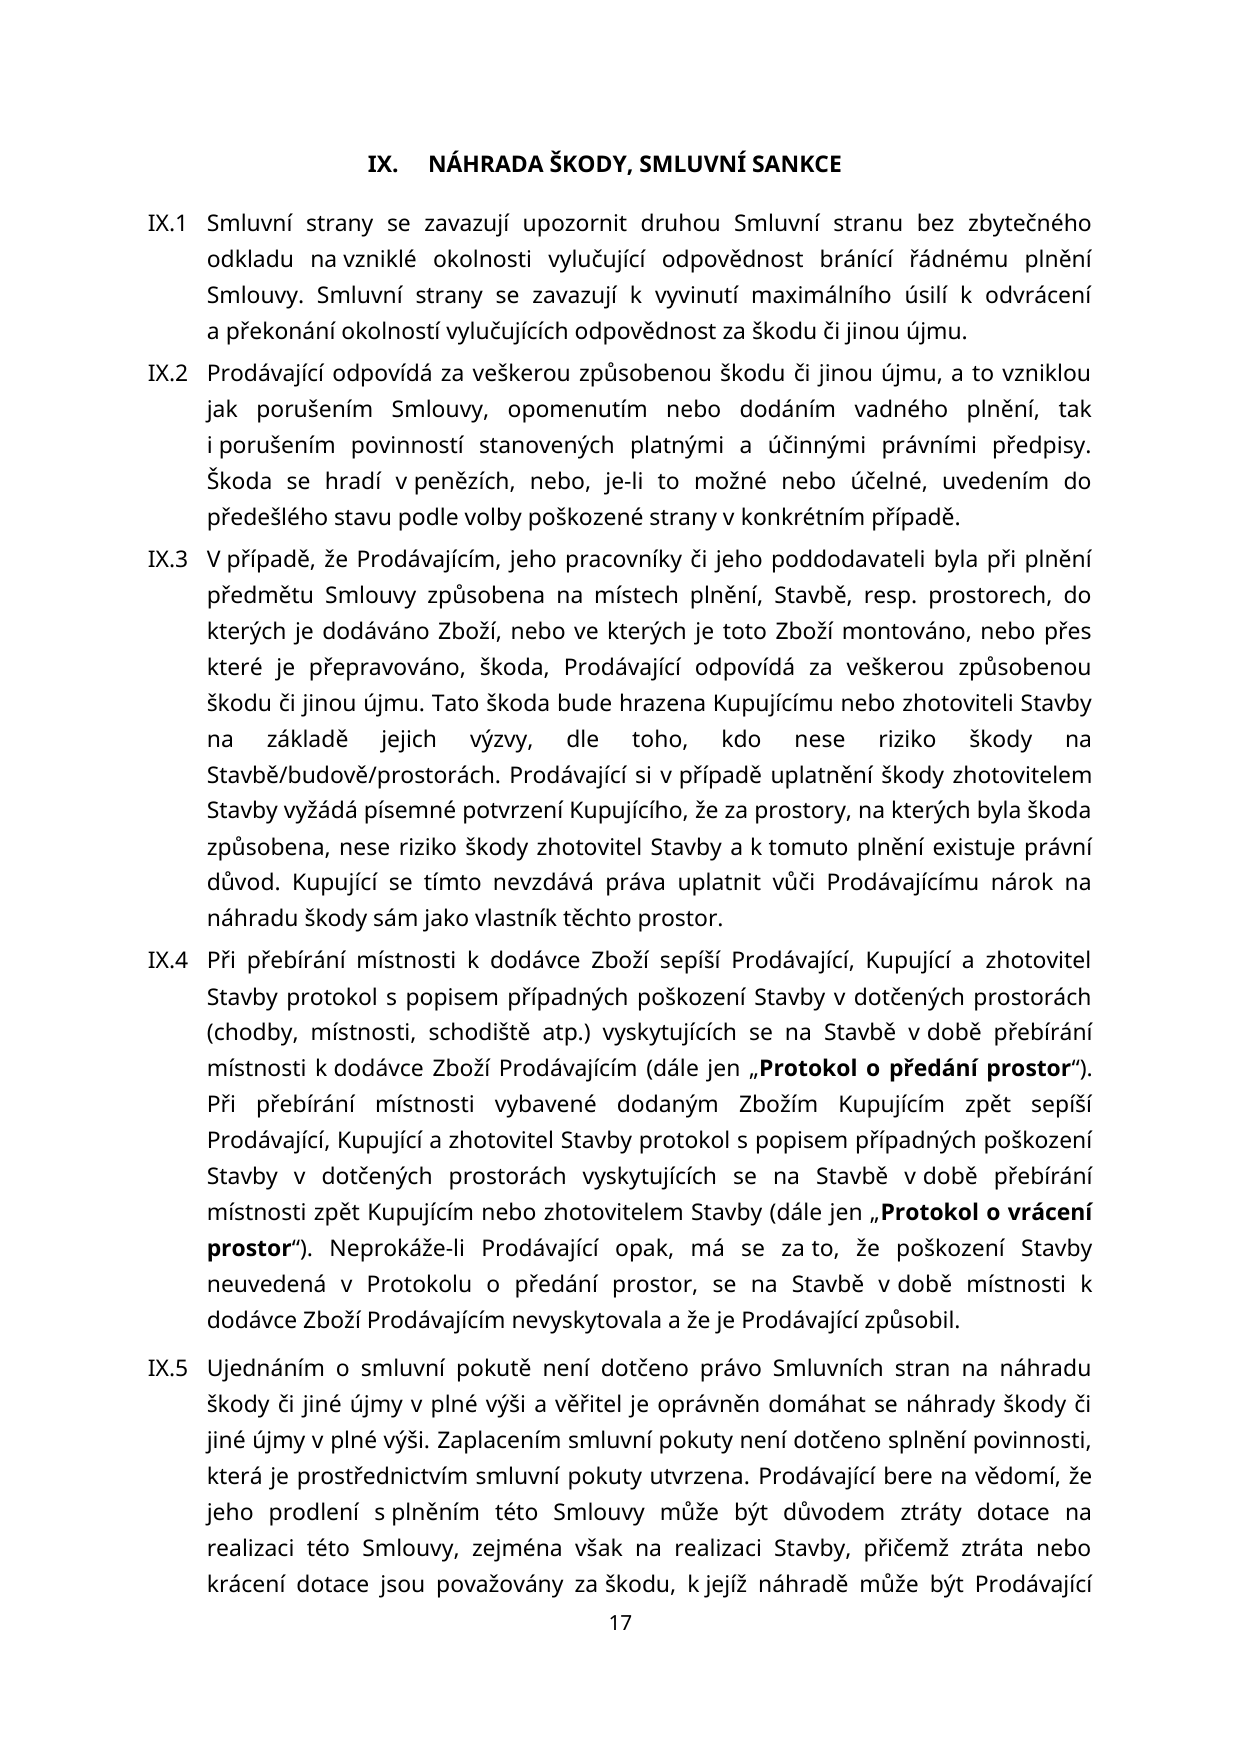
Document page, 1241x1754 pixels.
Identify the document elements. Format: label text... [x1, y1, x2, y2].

subtitle V případě, že Prodávajícím, jeho pracovníky či jeho poddodavateli byla při plnění předmětu Smlouvy způsobena na místech plnění, Stavbě, resp. prostorech, do kterých je dodáváno Zboží, nebo ve kterých je toto Zboží montováno, nebo přes které je přepravováno, škoda, Prodávající odpovídá za veškerou způsobenou škodu či jinou újmu. Tato škoda bude hrazena Kupujícímu nebo zhotoviteli Stavby na základě jejich výzvy, dle toho, kdo nese riziko škody na Stavbě/budově/prostorách. Prodávající si v případě uplatnění škody zhotovitelem Stavby vyžádá písemné potvrzení Kupujícího, že za prostory, na kterých byla škoda způsobena, nese riziko škody zhotovitel Stavby a k tomuto plnění existuje právní důvod. Kupující se tímto nevzdává práva uplatnit vůči Prodávajícímu nárok na náhradu škody sám jako vlastník těchto prostor. [148, 543, 1093, 933]
subtitle Prodávající odpovídá za veškerou způsobenou škodu či jinou újmu, a to vzniklou jak porušením Smlouvy, opomenutím nebo dodáním vadného plnění, tak i porušením povinností stanovených platnými a účinnými právními předpisy. Škoda se hradí v penězích, nebo, je-li to možné nebo účelné, uvedením do předešlého stavu podle volby poškozené strany v konkrétním případě. [148, 357, 1093, 532]
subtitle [148, 1352, 1093, 1599]
list Při přebírání místnosti k dodávce Zboží sepíší Prodávající, Kupující a zhotovitel Stavby protokol s popisem případných poškození Stavby v dotčených prostorách (chodby, místnosti, schodiště atp.) vyskytujících se na Stavbě v době přebírání místnosti k dodávce Zboží Prodávajícím (dále jen „Protokol o předání prostor“). Při přebírání místnosti vybavené dodaným Zbožím Kupujícím zpět sepíší Prodávající, Kupující a zhotovitel Stavby protokol s popisem případných poškození Stavby v dotčených prostorách vyskytujících se na Stavbě v době přebírání místnosti zpět Kupujícím nebo zhotovitelem Stavby (dále jen „Protokol o vrácení prostor“). Neprokáže-li Prodávající opak, má se za to, že poškození Stavby neuvedená v Protokolu o předání prostor, se na Stavbě v době místnosti k dodávce Zboží Prodávajícím nevyskytovala a že je Prodávající způsobil. [148, 944, 1093, 1335]
subtitle Smluvní strany se zavazují upozornit druhou Smluvní stranu bez zbytečného odkladu na vzniklé okolnosti vylučující odpovědnost bránící řádnému plnění Smlouvy. Smluvní strany se zavazují k vyvinutí maximálního úsilí k odvrácení a překonání okolností vylučujících odpovědnost za škodu či jinou újmu. [148, 207, 1093, 346]
subtitle NÁHRADA ŠKODY, SMLUVNÍ SANKCE [148, 148, 1093, 179]
